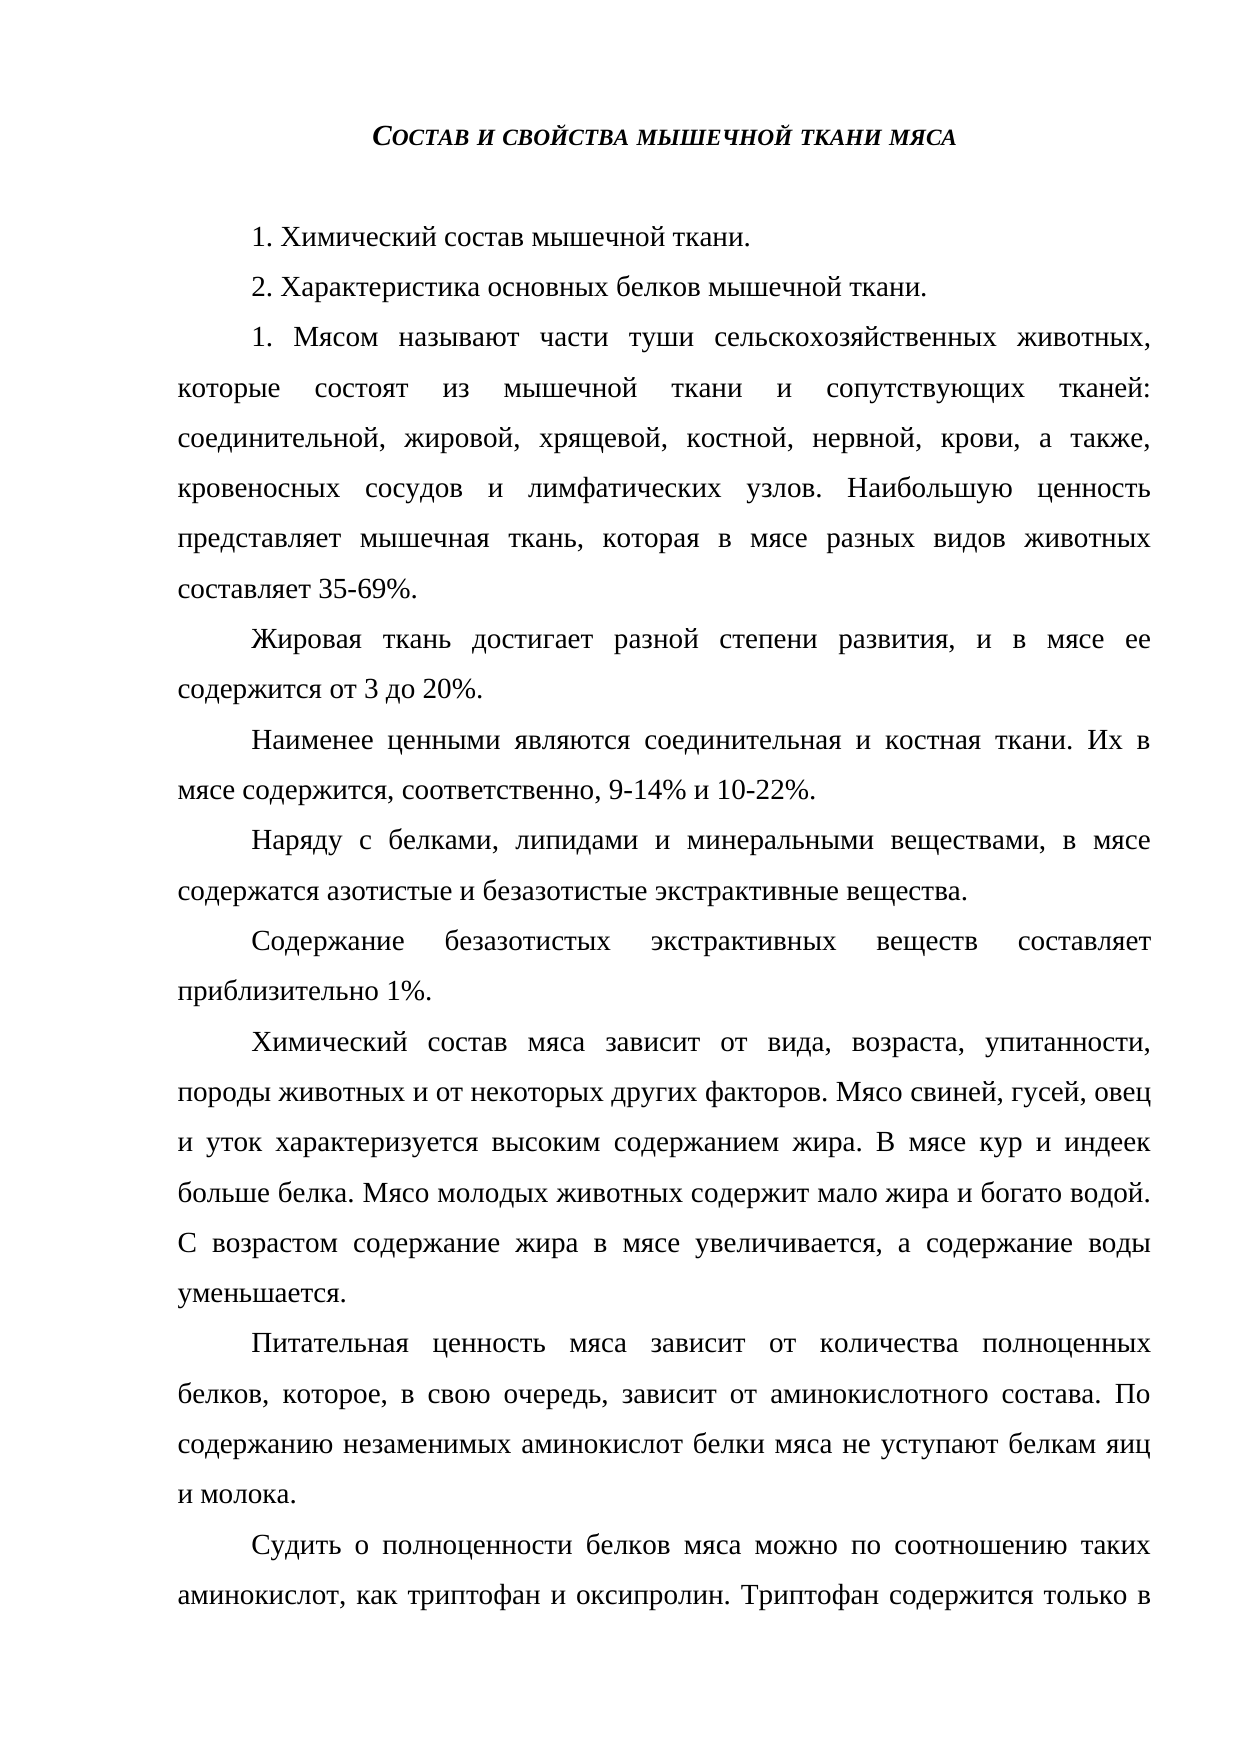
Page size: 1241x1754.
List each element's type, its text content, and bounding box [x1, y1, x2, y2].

text Наряду с белками, липидами и минеральными веществами, в мясе содержатся азотистые и безазотистые экстрактивные вещества. [177, 822, 1152, 906]
subtitle Состав и свойства мышечной ткани мяса [177, 118, 1152, 152]
text Химический состав мяса зависит от вида, возраста, упитанности, породы животных и от некоторых других факторов. Мясо свиней, гусей, овец и уток характеризуется высоким содержанием жира. В мясе кур и индеек больше белка. Мясо молодых животных содержит мало жира и богато водой. С возрастом содержание жира в мясе увеличивается, а содержание воды уменьшается. [177, 1024, 1152, 1309]
text Жировая ткань достигает разной степени развития, и в мясе ее содержится от 3 до 20%. [177, 621, 1152, 705]
text Питательная ценность мяса зависит от количества полноценных белков, которое, в свою очередь, зависит от аминокислотного состава. По содержанию незаменимых аминокислот белки мяса не уступают белкам яиц и молока. [177, 1326, 1152, 1510]
text Содержание безазотистых экстрактивных веществ составляет приблизительно 1%. [177, 923, 1152, 1007]
text 1. Мясом называют части туши сельскохозяйственных животных, которые состоят из мышечной ткани и сопутствующих тканей: соединительной, жировой, хрящевой, костной, нервной, крови, а также, кровеносных сосудов и лимфатических узлов. Наибольшую ценность представляет мышечная ткань, которая в мясе разных видов животных составляет 35-69%. [177, 319, 1152, 604]
text 2. Характеристика основных белков мышечной ткани. [177, 269, 1152, 303]
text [177, 1527, 1152, 1611]
text Наименее ценными являются соединительная и костная ткани. Их в мясе содержится, соответственно, 9-14% и 10-22%. [177, 722, 1152, 806]
text 1. Химический состав мышечной ткани. [177, 219, 1152, 252]
